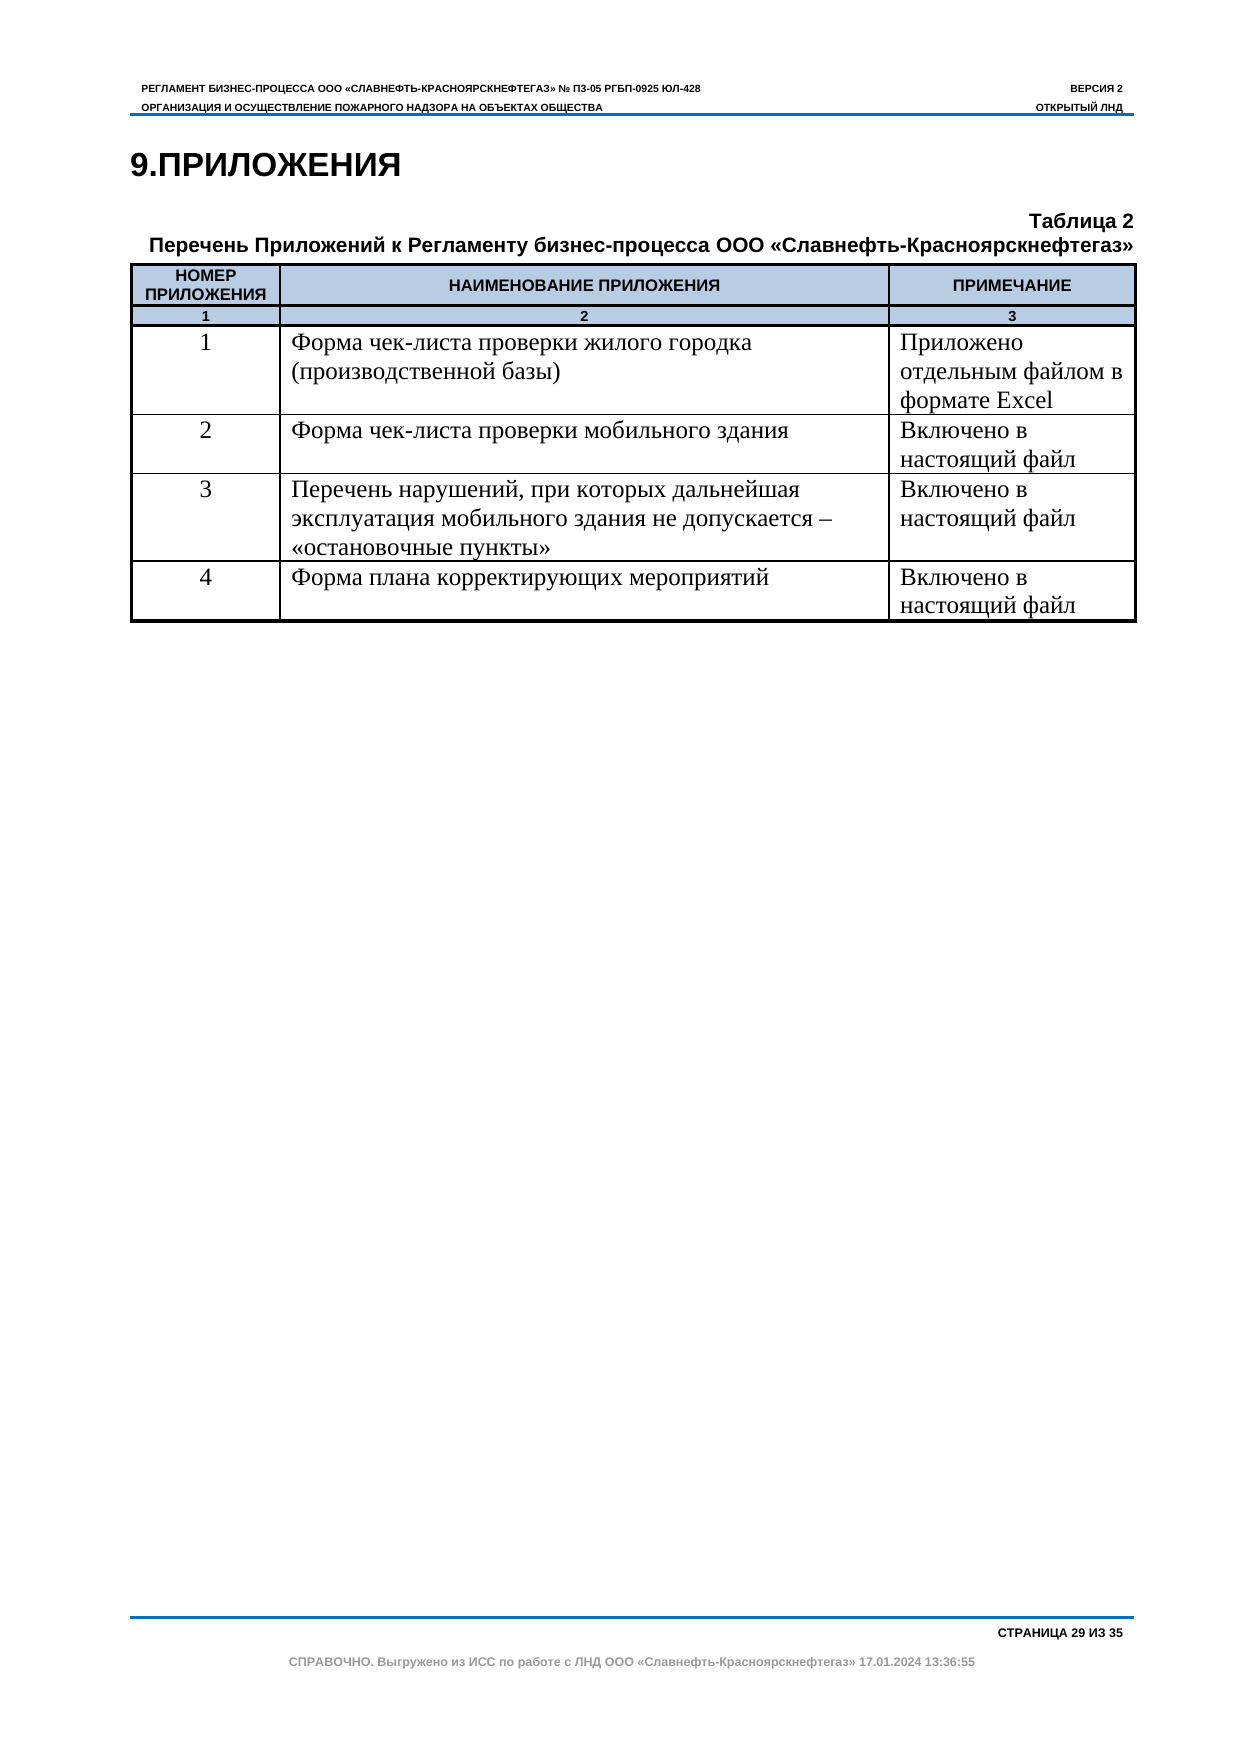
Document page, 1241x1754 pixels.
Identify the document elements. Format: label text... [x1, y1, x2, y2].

table_header ПРИМЕЧАНИЕ [890, 266, 1134, 304]
table_header НАИМЕНОВАНИЕ ПРИЛОЖЕНИЯ [281, 266, 888, 304]
table_cell Форма чек-листа проверки мобильного здания [281, 415, 888, 472]
table_cell Форма плана корректирующих мероприятий [281, 562, 888, 619]
table_cell 4 [133, 562, 279, 619]
table_cell 3 [890, 307, 1134, 324]
table_cell Форма чек-листа проверки жилого городка (производственной базы) [281, 327, 888, 413]
table_cell Включено в настоящий файл [890, 415, 1134, 472]
text Перечень Приложений к Регламенту бизнес-процесса ООО «Славнефть-Красноярскнефтегаз» [130, 232, 1134, 256]
table_header НОМЕР ПРИЛОЖЕНИЯ [133, 266, 279, 304]
subtitle 9.ПРИЛОЖЕНИЯ [130, 145, 1134, 183]
table_cell Приложено отдельным файлом в формате Excel [890, 327, 1134, 413]
table_cell 2 [133, 415, 279, 472]
table_cell Включено в настоящий файл [890, 474, 1134, 560]
text Таблица 2 [130, 208, 1134, 232]
table_cell Включено в настоящий файл [890, 562, 1134, 619]
table_cell 3 [133, 474, 279, 560]
table_cell 2 [281, 307, 888, 324]
table_cell 1 [133, 327, 279, 413]
table_cell 1 [133, 307, 279, 324]
table_cell Перечень нарушений, при которых дальнейшая эксплуатация мобильного здания не допускается – «остановочные пункты» [281, 474, 888, 560]
